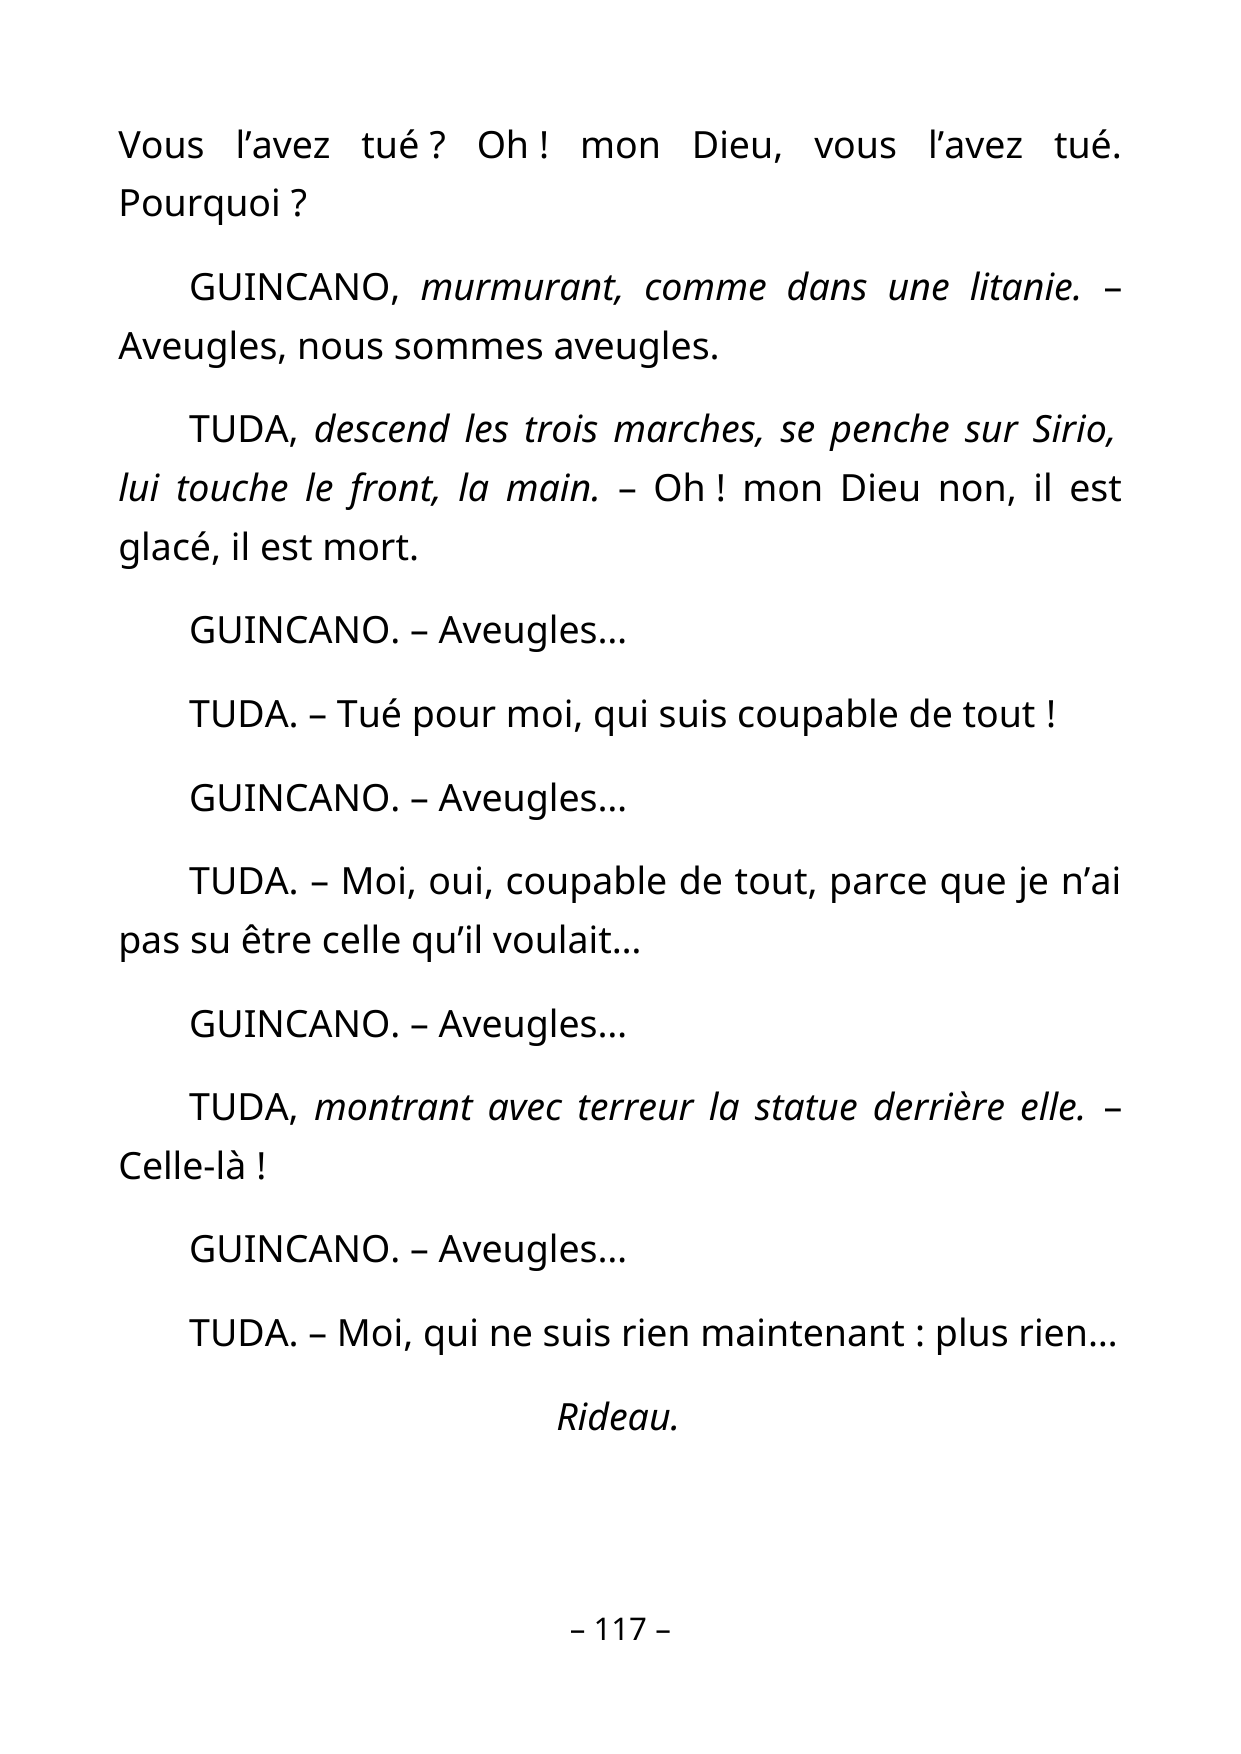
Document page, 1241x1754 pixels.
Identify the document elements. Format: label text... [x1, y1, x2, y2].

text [118, 118, 1122, 228]
text GUINCANO. – Aveugles… [118, 604, 1122, 655]
text TUDA. – Moi, qui ne suis rien maintenant : plus rien… [118, 1306, 1122, 1357]
text GUINCANO. – Aveugles… [118, 1223, 1122, 1274]
text Rideau. [118, 1390, 1122, 1441]
text GUINCANO. – Aveugles… [118, 771, 1122, 822]
text TUDA, montrant avec terreur la statue derrière elle. – Celle-là ! [118, 1081, 1122, 1190]
text GUINCANO, murmurant, comme dans une litanie. – Aveugles, nous sommes aveugles. [118, 260, 1122, 370]
text TUDA, descend les trois marches, se penche sur Sirio, lui touche le front, la main. – Oh ! mon Dieu non, il est glacé, il est mort. [118, 403, 1122, 571]
text TUDA. – Tué pour moi, qui suis coupable de tout ! [118, 687, 1122, 738]
text GUINCANO. – Aveugles… [118, 997, 1122, 1048]
text TUDA. – Moi, oui, coupable de tout, parce que je n’ai pas su être celle qu’il voulait… [118, 854, 1122, 964]
